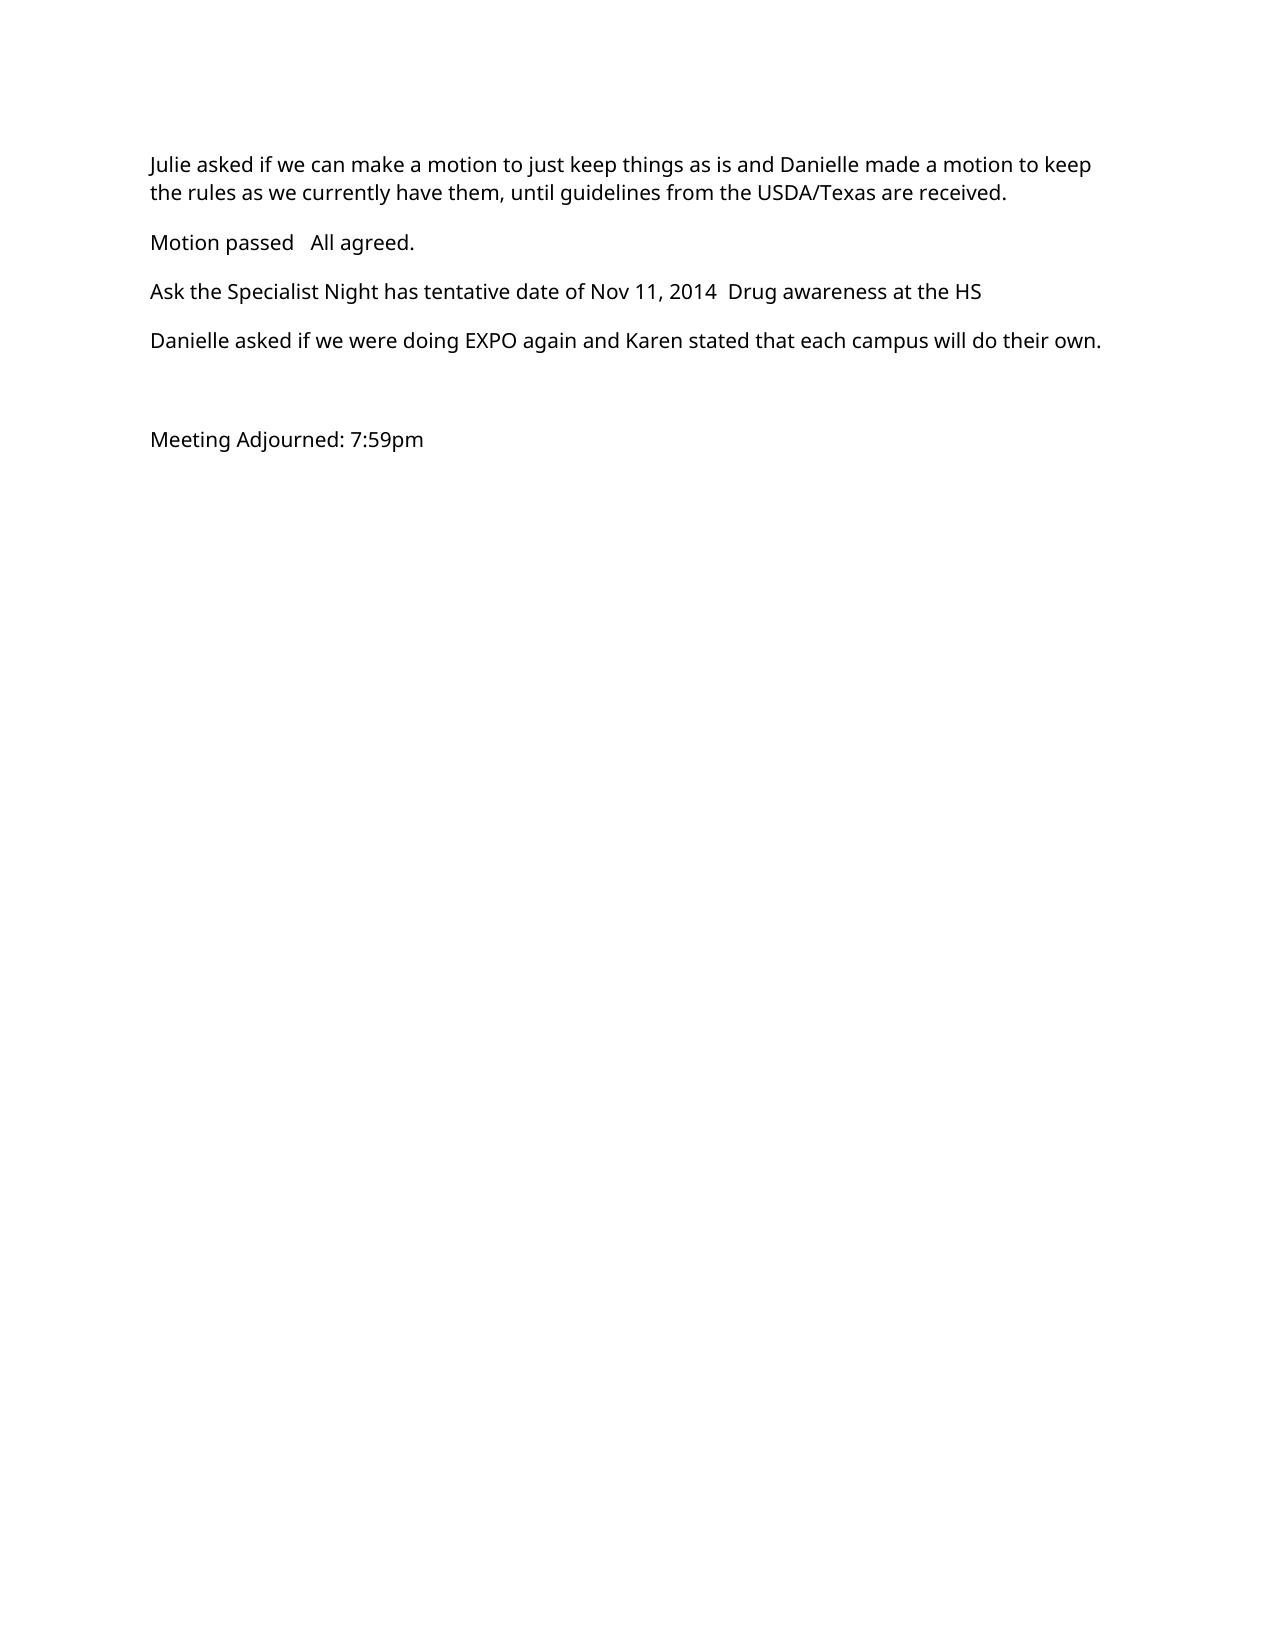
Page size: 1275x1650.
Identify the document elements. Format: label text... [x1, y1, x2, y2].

text Motion passed All agreed. [150, 228, 1125, 256]
text Danielle asked if we were doing EXPO again and Karen stated that each campus will do their own. [150, 326, 1125, 355]
text Ask the Specialist Night has tentative date of Nov 11, 2014 Drug awareness at the HS [150, 277, 1125, 305]
text Meeting Adjourned: 7:59pm [150, 425, 1125, 453]
text Julie asked if we can make a motion to just keep things as is and Danielle made a motion to keep the rules as we currently have them, until guidelines from the USDA/Texas are received. [150, 150, 1125, 207]
